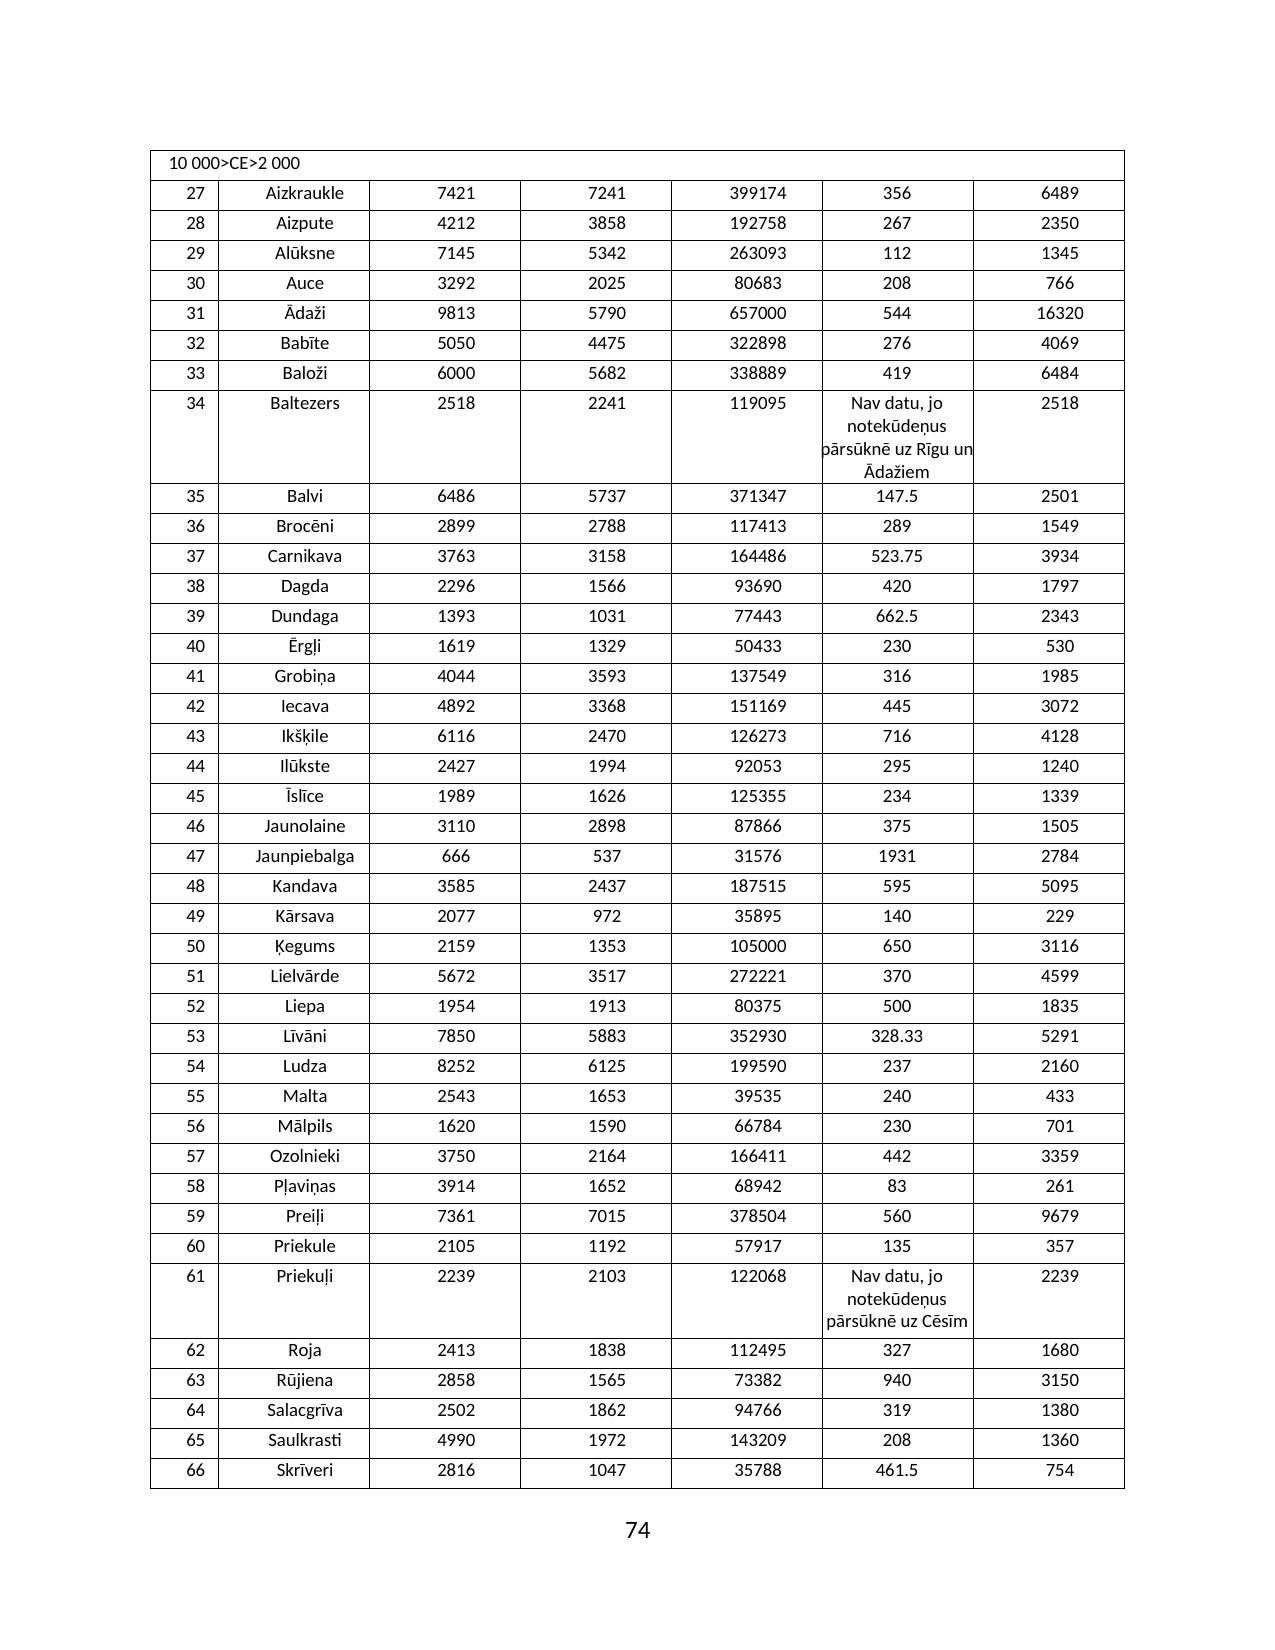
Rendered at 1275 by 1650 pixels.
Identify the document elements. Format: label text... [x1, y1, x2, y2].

table_cell 7241 [521, 181, 671, 210]
table_cell 1353 [521, 934, 671, 963]
table_cell 2025 [521, 271, 671, 300]
table_cell 234 [823, 784, 973, 813]
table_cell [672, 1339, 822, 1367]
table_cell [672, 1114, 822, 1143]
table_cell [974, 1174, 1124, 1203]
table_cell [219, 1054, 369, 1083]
table_cell 276 [823, 331, 973, 360]
table_cell 2899 [370, 514, 520, 543]
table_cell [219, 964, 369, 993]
table_cell 295 [823, 754, 973, 783]
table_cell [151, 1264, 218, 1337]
table_cell 2296 [370, 574, 520, 603]
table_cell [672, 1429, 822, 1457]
table_cell Kandava [219, 874, 369, 903]
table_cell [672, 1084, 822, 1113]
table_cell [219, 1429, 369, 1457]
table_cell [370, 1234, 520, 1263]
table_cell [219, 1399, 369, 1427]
table_cell 1549 [974, 514, 1124, 543]
table_cell 2788 [521, 514, 671, 543]
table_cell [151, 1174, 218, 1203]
table_cell 4128 [974, 724, 1124, 753]
table_cell 3593 [521, 664, 671, 693]
table_cell 6116 [370, 724, 520, 753]
table_cell 34 [151, 391, 218, 483]
table_cell 126273 [672, 724, 822, 753]
table_cell 7421 [370, 181, 520, 210]
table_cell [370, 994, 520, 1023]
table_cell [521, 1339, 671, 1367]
table_cell 140 [823, 904, 973, 933]
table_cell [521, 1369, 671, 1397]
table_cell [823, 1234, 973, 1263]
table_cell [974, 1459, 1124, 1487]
table_cell 28 [151, 211, 218, 240]
table_cell 80683 [672, 271, 822, 300]
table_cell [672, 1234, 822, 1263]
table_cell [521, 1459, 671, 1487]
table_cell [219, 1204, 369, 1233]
table_cell Iecava [219, 694, 369, 723]
table_cell 4044 [370, 664, 520, 693]
table_cell 338889 [672, 361, 822, 390]
table_cell 1345 [974, 241, 1124, 270]
table_cell 5790 [521, 301, 671, 330]
table_cell 3368 [521, 694, 671, 723]
table_cell 766 [974, 271, 1124, 300]
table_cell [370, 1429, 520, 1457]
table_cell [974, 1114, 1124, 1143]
table_cell 3116 [974, 934, 1124, 963]
table_cell 530 [974, 634, 1124, 663]
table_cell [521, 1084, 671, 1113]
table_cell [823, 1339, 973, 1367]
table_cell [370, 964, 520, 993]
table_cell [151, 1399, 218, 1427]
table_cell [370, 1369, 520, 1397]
table_cell 93690 [672, 574, 822, 603]
table_cell 35 [151, 484, 218, 513]
table_cell 6484 [974, 361, 1124, 390]
table_cell 43 [151, 724, 218, 753]
table_cell 4212 [370, 211, 520, 240]
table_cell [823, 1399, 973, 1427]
table_cell 4475 [521, 331, 671, 360]
table_cell 38 [151, 574, 218, 603]
table_cell 5050 [370, 331, 520, 360]
table_cell 2350 [974, 211, 1124, 240]
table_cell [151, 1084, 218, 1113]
table_cell 9813 [370, 301, 520, 330]
table_cell 2427 [370, 754, 520, 783]
table_cell 2518 [974, 391, 1124, 483]
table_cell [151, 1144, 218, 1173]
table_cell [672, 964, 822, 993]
table_cell 208 [823, 271, 973, 300]
table_cell Dagda [219, 574, 369, 603]
table_cell 31 [151, 301, 218, 330]
table_cell 1931 [823, 844, 973, 873]
table_cell 27 [151, 181, 218, 210]
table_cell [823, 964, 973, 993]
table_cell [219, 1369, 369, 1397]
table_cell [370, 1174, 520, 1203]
table_cell 192758 [672, 211, 822, 240]
table_cell 316 [823, 664, 973, 693]
table_cell Ādaži [219, 301, 369, 330]
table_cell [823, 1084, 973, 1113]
table_cell 5737 [521, 484, 671, 513]
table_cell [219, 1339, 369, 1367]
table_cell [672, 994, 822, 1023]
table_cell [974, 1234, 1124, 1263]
table_cell 151169 [672, 694, 822, 723]
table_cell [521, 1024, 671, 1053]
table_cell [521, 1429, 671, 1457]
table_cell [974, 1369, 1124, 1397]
table_cell 716 [823, 724, 973, 753]
table_cell 356 [823, 181, 973, 210]
table_cell 4892 [370, 694, 520, 723]
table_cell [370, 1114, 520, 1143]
table_cell Jaunpiebalga [219, 844, 369, 873]
table_cell Ērgļi [219, 634, 369, 663]
table_cell 6489 [974, 181, 1124, 210]
table_cell 420 [823, 574, 973, 603]
table_cell 3072 [974, 694, 1124, 723]
table_cell 87866 [672, 814, 822, 843]
table_cell 125355 [672, 784, 822, 813]
table_cell 16320 [974, 301, 1124, 330]
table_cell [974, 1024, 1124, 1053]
table_cell 48 [151, 874, 218, 903]
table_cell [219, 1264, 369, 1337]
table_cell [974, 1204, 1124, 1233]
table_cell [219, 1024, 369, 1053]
table_cell 147.5 [823, 484, 973, 513]
table_cell 523.75 [823, 544, 973, 573]
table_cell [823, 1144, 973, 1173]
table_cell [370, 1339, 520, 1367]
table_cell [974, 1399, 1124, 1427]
table_cell 399174 [672, 181, 822, 210]
table_cell 2784 [974, 844, 1124, 873]
table_cell 3110 [370, 814, 520, 843]
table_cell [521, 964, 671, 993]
table_cell 445 [823, 694, 973, 723]
table_cell Babīte [219, 331, 369, 360]
table_cell 37 [151, 544, 218, 573]
table_cell 47 [151, 844, 218, 873]
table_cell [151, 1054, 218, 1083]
table_cell 1989 [370, 784, 520, 813]
table_cell 36 [151, 514, 218, 543]
table_cell Baltezers [219, 391, 369, 483]
table_cell 419 [823, 361, 973, 390]
table_cell 1505 [974, 814, 1124, 843]
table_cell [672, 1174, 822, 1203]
table_cell 50433 [672, 634, 822, 663]
table_cell 1240 [974, 754, 1124, 783]
table_cell 35895 [672, 904, 822, 933]
table_cell 3858 [521, 211, 671, 240]
table_cell 2437 [521, 874, 671, 903]
table_cell 2077 [370, 904, 520, 933]
table_cell 41 [151, 664, 218, 693]
table_cell 119095 [672, 391, 822, 483]
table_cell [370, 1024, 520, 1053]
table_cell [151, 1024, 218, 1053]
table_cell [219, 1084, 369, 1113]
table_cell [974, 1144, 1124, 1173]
table_cell 263093 [672, 241, 822, 270]
table_cell 31576 [672, 844, 822, 873]
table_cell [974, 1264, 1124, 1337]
table_cell 2241 [521, 391, 671, 483]
table_cell 44 [151, 754, 218, 783]
table_cell 595 [823, 874, 973, 903]
table_cell 51 [151, 964, 218, 993]
table_cell 5682 [521, 361, 671, 390]
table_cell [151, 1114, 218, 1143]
table_cell Brocēni [219, 514, 369, 543]
table_cell Jaunolaine [219, 814, 369, 843]
table_cell 1994 [521, 754, 671, 783]
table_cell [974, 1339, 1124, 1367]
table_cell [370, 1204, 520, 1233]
table_cell 3585 [370, 874, 520, 903]
table_cell 112 [823, 241, 973, 270]
table_cell 2159 [370, 934, 520, 963]
table_cell 30 [151, 271, 218, 300]
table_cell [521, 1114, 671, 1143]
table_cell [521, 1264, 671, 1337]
table_cell 289 [823, 514, 973, 543]
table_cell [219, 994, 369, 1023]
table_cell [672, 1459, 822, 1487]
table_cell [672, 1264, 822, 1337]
table_cell 137549 [672, 664, 822, 693]
table_cell Carnikava [219, 544, 369, 573]
table_cell 40 [151, 634, 218, 663]
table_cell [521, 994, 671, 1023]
table_cell 1339 [974, 784, 1124, 813]
table_cell 6000 [370, 361, 520, 390]
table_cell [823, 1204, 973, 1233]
table_cell 3158 [521, 544, 671, 573]
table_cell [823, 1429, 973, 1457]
table_cell 29 [151, 241, 218, 270]
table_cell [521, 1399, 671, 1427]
table_cell 1566 [521, 574, 671, 603]
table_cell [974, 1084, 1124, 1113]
table_cell 1619 [370, 634, 520, 663]
table_cell 3934 [974, 544, 1124, 573]
table_cell 230 [823, 634, 973, 663]
table_cell Aizpute [219, 211, 369, 240]
table_cell 105000 [672, 934, 822, 963]
table_cell 5342 [521, 241, 671, 270]
table_cell Alūksne [219, 241, 369, 270]
table_cell Nav datu, jo notekūdeņus pārsūknē uz Rīgu un Ādažiem [823, 391, 973, 483]
table_cell Ķegums [219, 934, 369, 963]
table_cell Ilūkste [219, 754, 369, 783]
table_cell 1031 [521, 604, 671, 633]
table_cell 1797 [974, 574, 1124, 603]
table_cell 2501 [974, 484, 1124, 513]
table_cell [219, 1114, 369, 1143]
table_cell Ikšķile [219, 724, 369, 753]
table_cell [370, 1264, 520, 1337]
table_cell 45 [151, 784, 218, 813]
table_cell Auce [219, 271, 369, 300]
table_cell 187515 [672, 874, 822, 903]
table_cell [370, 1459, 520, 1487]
table_cell 662.5 [823, 604, 973, 633]
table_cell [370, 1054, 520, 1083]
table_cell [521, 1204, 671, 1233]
table_cell Baloži [219, 361, 369, 390]
table_cell 10 000>CE>2 000 [151, 151, 1124, 180]
table_cell 50 [151, 934, 218, 963]
table_cell 650 [823, 934, 973, 963]
table_cell 1393 [370, 604, 520, 633]
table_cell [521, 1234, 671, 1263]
table_cell 2470 [521, 724, 671, 753]
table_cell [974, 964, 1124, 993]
table_cell 6486 [370, 484, 520, 513]
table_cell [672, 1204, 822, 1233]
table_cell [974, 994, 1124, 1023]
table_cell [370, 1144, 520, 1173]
table_cell 322898 [672, 331, 822, 360]
table_cell 77443 [672, 604, 822, 633]
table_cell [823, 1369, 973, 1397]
table_cell Aizkraukle [219, 181, 369, 210]
table_cell 164486 [672, 544, 822, 573]
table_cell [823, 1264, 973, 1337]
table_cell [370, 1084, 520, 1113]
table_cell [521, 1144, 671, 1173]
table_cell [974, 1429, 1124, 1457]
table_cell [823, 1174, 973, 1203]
table_cell 46 [151, 814, 218, 843]
table_cell 2343 [974, 604, 1124, 633]
table_cell 1985 [974, 664, 1124, 693]
table_cell 1329 [521, 634, 671, 663]
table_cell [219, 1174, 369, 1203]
table_cell 371347 [672, 484, 822, 513]
table_cell 267 [823, 211, 973, 240]
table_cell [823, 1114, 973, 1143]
table_cell 544 [823, 301, 973, 330]
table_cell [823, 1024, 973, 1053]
table_cell 5095 [974, 874, 1124, 903]
table_cell Īslīce [219, 784, 369, 813]
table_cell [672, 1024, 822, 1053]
table_cell 3763 [370, 544, 520, 573]
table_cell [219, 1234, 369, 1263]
table_cell Dundaga [219, 604, 369, 633]
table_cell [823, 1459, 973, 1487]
table_cell 3292 [370, 271, 520, 300]
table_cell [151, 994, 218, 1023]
table_cell 2898 [521, 814, 671, 843]
table_cell Balvi [219, 484, 369, 513]
table_cell 33 [151, 361, 218, 390]
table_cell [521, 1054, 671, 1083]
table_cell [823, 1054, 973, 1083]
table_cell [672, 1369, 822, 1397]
table_cell Kārsava [219, 904, 369, 933]
table_cell 2518 [370, 391, 520, 483]
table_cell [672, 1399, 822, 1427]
table_cell 42 [151, 694, 218, 723]
table_cell 92053 [672, 754, 822, 783]
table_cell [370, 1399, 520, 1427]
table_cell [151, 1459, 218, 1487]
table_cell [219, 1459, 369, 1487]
table_cell 657000 [672, 301, 822, 330]
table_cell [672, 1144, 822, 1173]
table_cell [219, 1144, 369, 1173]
table_cell Grobiņa [219, 664, 369, 693]
table_cell 32 [151, 331, 218, 360]
table_cell 49 [151, 904, 218, 933]
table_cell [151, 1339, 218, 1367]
table_cell 375 [823, 814, 973, 843]
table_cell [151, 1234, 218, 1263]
table_cell 1626 [521, 784, 671, 813]
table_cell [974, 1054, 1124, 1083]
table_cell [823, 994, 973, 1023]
table_cell 666 [370, 844, 520, 873]
table_cell 7145 [370, 241, 520, 270]
table_cell 39 [151, 604, 218, 633]
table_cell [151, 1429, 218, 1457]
table_cell 117413 [672, 514, 822, 543]
table_cell 229 [974, 904, 1124, 933]
table_cell 4069 [974, 331, 1124, 360]
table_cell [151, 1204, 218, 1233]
table_cell 972 [521, 904, 671, 933]
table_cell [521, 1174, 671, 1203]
table_cell 537 [521, 844, 671, 873]
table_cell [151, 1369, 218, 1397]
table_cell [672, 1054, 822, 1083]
